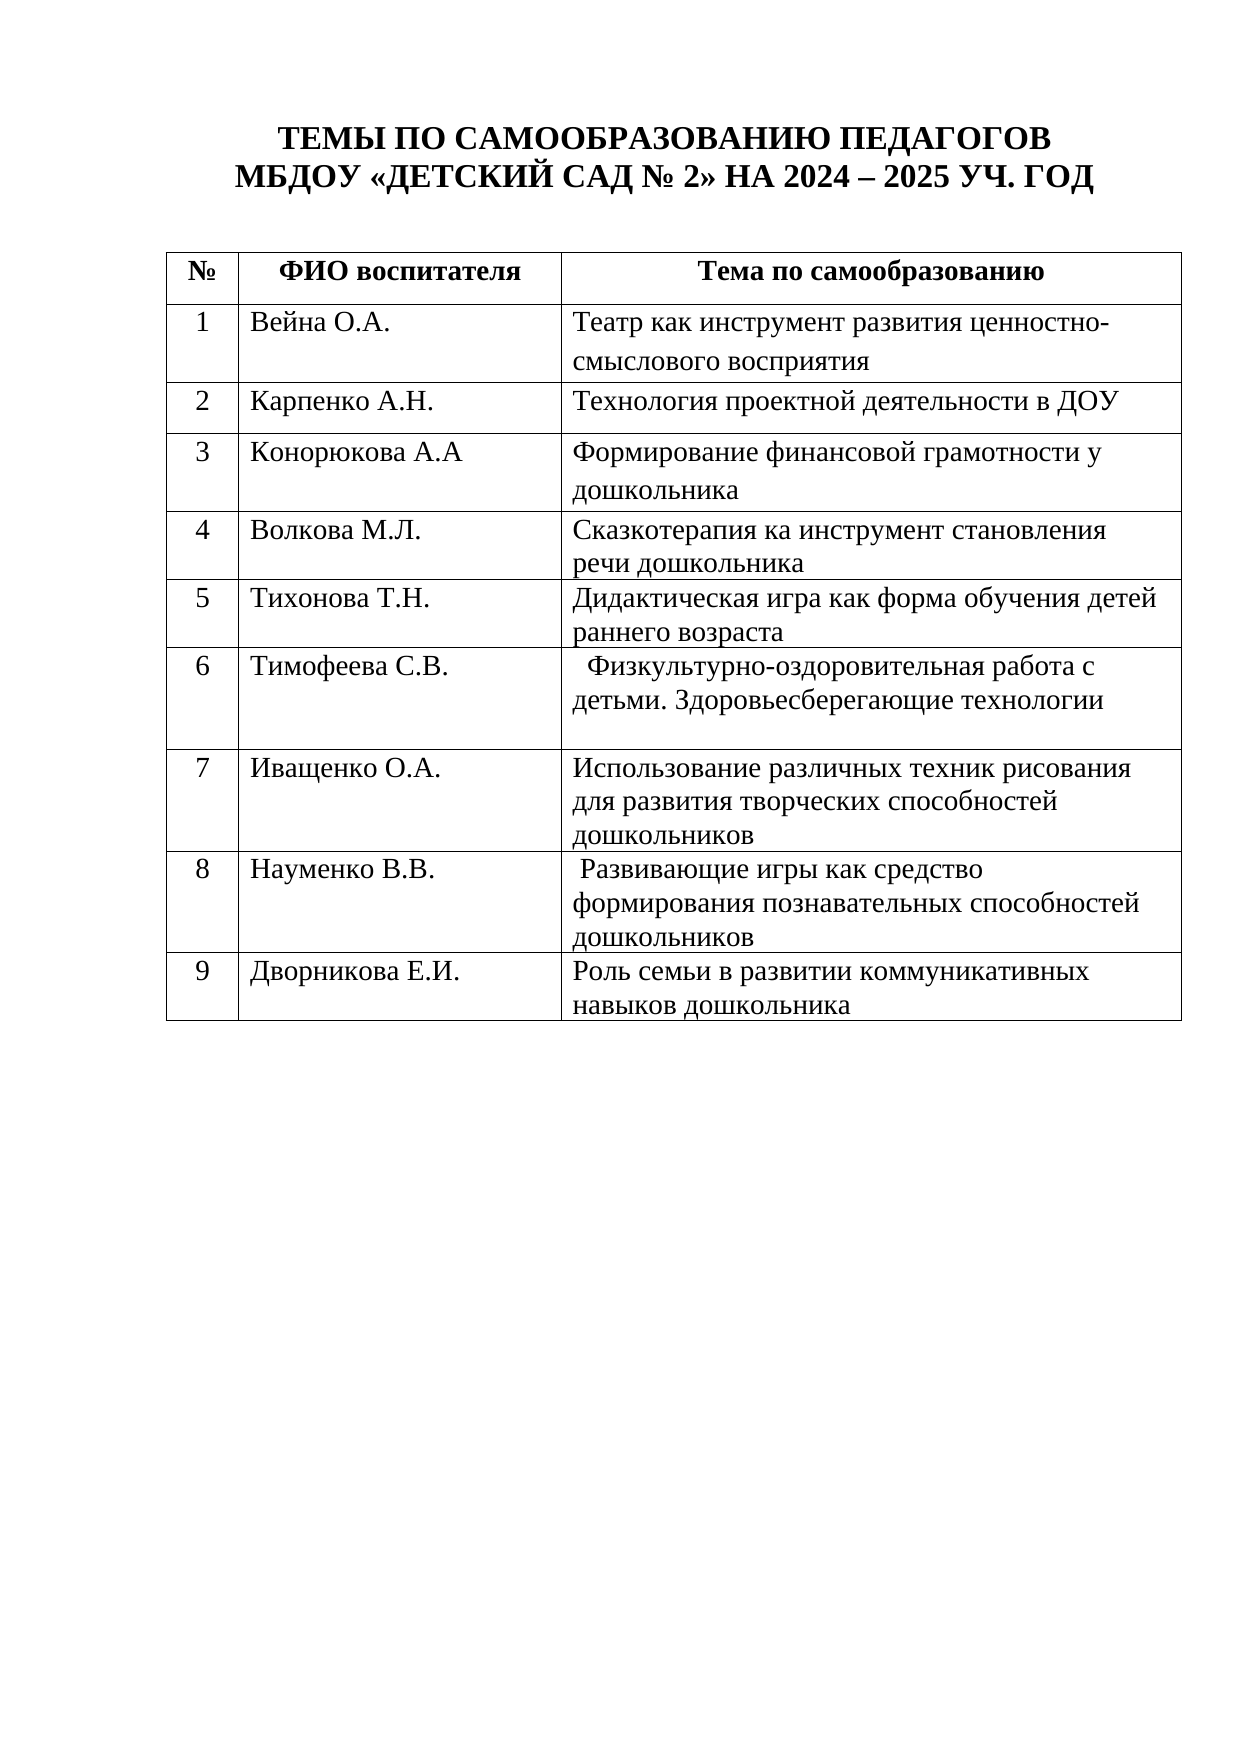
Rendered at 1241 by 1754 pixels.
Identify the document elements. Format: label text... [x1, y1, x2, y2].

table_cell Технология проектной деятельности в ДОУ [562, 383, 1181, 433]
table_cell Конорюкова А.А [239, 434, 561, 511]
table_cell Науменко В.В. [239, 852, 561, 952]
table_cell Иващенко О.А. [239, 750, 561, 851]
table_cell Сказкотерапия ка инструмент становления речи дошкольника [562, 512, 1181, 579]
table_cell 7 [167, 750, 238, 851]
table_cell 9 [167, 953, 238, 1020]
table_cell 2 [167, 383, 238, 433]
table_cell Роль семьи в развитии коммуникативных навыков дошкольника [562, 953, 1181, 1020]
table_cell 8 [167, 852, 238, 952]
table_cell Развивающие игры как средство формирования познавательных способностей дошкольников [562, 852, 1181, 952]
table_cell 3 [167, 434, 238, 511]
table_header № [167, 253, 238, 303]
table_header Тема по самообразованию [562, 253, 1181, 303]
table_cell Физкультурно-оздоровительная работа с детьми. Здоровьесберегающие технологии [562, 648, 1181, 749]
table_cell Дворникова Е.И. [239, 953, 561, 1020]
table_cell Формирование финансовой грамотности у дошкольника [562, 434, 1181, 511]
table_header ФИО воспитателя [239, 253, 561, 303]
table_cell Карпенко А.Н. [239, 383, 561, 433]
table_cell Дидактическая игра как форма обучения детей раннего возраста [562, 580, 1181, 647]
table_cell Театр как инструмент развития ценностно-смыслового восприятия [562, 305, 1181, 382]
text МБДОУ «ДЕТСКИЙ САД № 2» НА 2024 – 2025 УЧ. ГОД [177, 156, 1152, 195]
text ТЕМЫ ПО САМООБРАЗОВАНИЮ ПЕДАГОГОВ [177, 118, 1152, 156]
table_cell 6 [167, 648, 238, 749]
table_cell Использование различных техник рисования для развития творческих способностей дошкольников [562, 750, 1181, 851]
table_cell 1 [167, 305, 238, 382]
table_cell 5 [167, 580, 238, 647]
table_cell Тимофеева С.В. [239, 648, 561, 749]
table_cell Тихонова Т.Н. [239, 580, 561, 647]
table_cell 4 [167, 512, 238, 579]
table_cell Волкова М.Л. [239, 512, 561, 579]
table_cell Вейна О.А. [239, 305, 561, 382]
